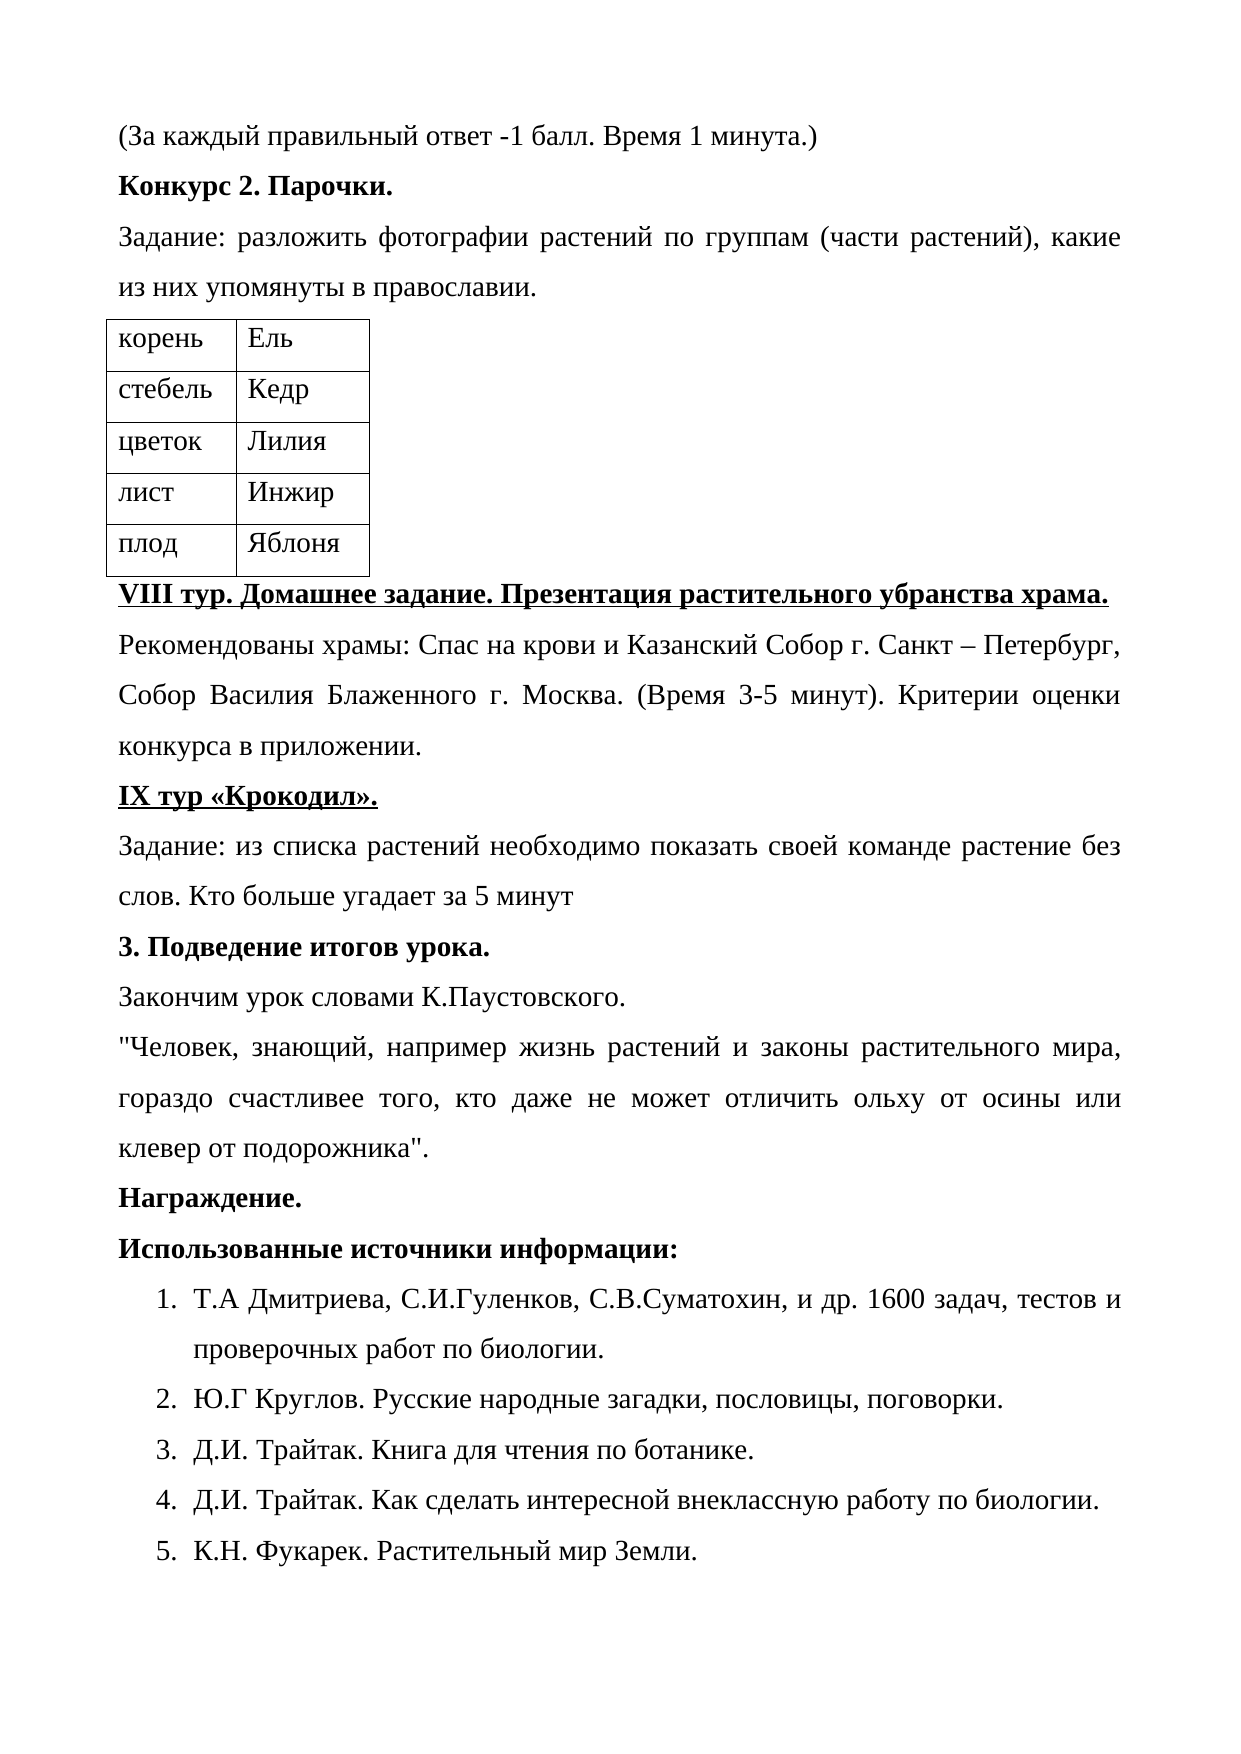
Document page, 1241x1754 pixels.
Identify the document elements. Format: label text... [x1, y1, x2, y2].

table_header корень [107, 320, 236, 371]
table_cell Лилия [237, 423, 369, 473]
text (За каждый правильный ответ -1 балл. Время 1 минута.) [118, 118, 1122, 152]
list Ю.Г Круглов. Русские народные загадки, пословицы, поговорки. [156, 1382, 1122, 1415]
text VIII тур. Домашнее задание. Презентация растительного убранства храма. [118, 577, 1122, 610]
text "Человек, знающий, например жизнь растений и законы растительного мира, гораздо счастливее того, кто даже не может отличить ольху от осины или клевер от подорожника". [118, 1029, 1122, 1164]
table_cell плод [107, 525, 236, 576]
text Использованные источники информации: [118, 1231, 1122, 1264]
text IX тур «Крокодил». [118, 778, 1122, 811]
text Задание: разложить фотографии растений по группам (части растений), какие из них упомянуты в православии. [118, 219, 1122, 303]
list Т.А Дмитриева, С.И.Гуленков, С.В.Суматохин, и др. 1600 задач, тестов и проверочных работ по биологии. [156, 1281, 1122, 1365]
table_cell Кедр [237, 372, 369, 422]
table_header Ель [237, 320, 369, 371]
list Д.И. Трайтак. Книга для чтения по ботанике. [156, 1432, 1122, 1466]
text Награждение. [118, 1180, 1122, 1214]
text Конкурс 2. Парочки. [118, 168, 1122, 202]
table_cell лист [107, 474, 236, 524]
table_cell Инжир [237, 474, 369, 524]
table_cell цветок [107, 423, 236, 473]
list Д.И. Трайтак. Как сделать интересной внеклассную работу по биологии. [156, 1482, 1122, 1516]
text 3. Подведение итогов урока. [118, 929, 1122, 962]
text Задание: из списка растений необходимо показать своей команде растение без слов. Кто больше угадает за 5 минут [118, 828, 1122, 912]
list К.Н. Фукарек. Растительный мир Земли. [156, 1533, 1122, 1566]
text Рекомендованы храмы: Спас на крови и Казанский Собор г. Санкт – Петербург, Собор Василия Блаженного г. Москва. (Время 3-5 минут). Критерии оценки конкурса в приложении. [118, 627, 1122, 761]
table_cell стебель [107, 372, 236, 422]
text Закончим урок словами К.Паустовского. [118, 979, 1122, 1013]
table_cell Яблоня [237, 525, 369, 576]
